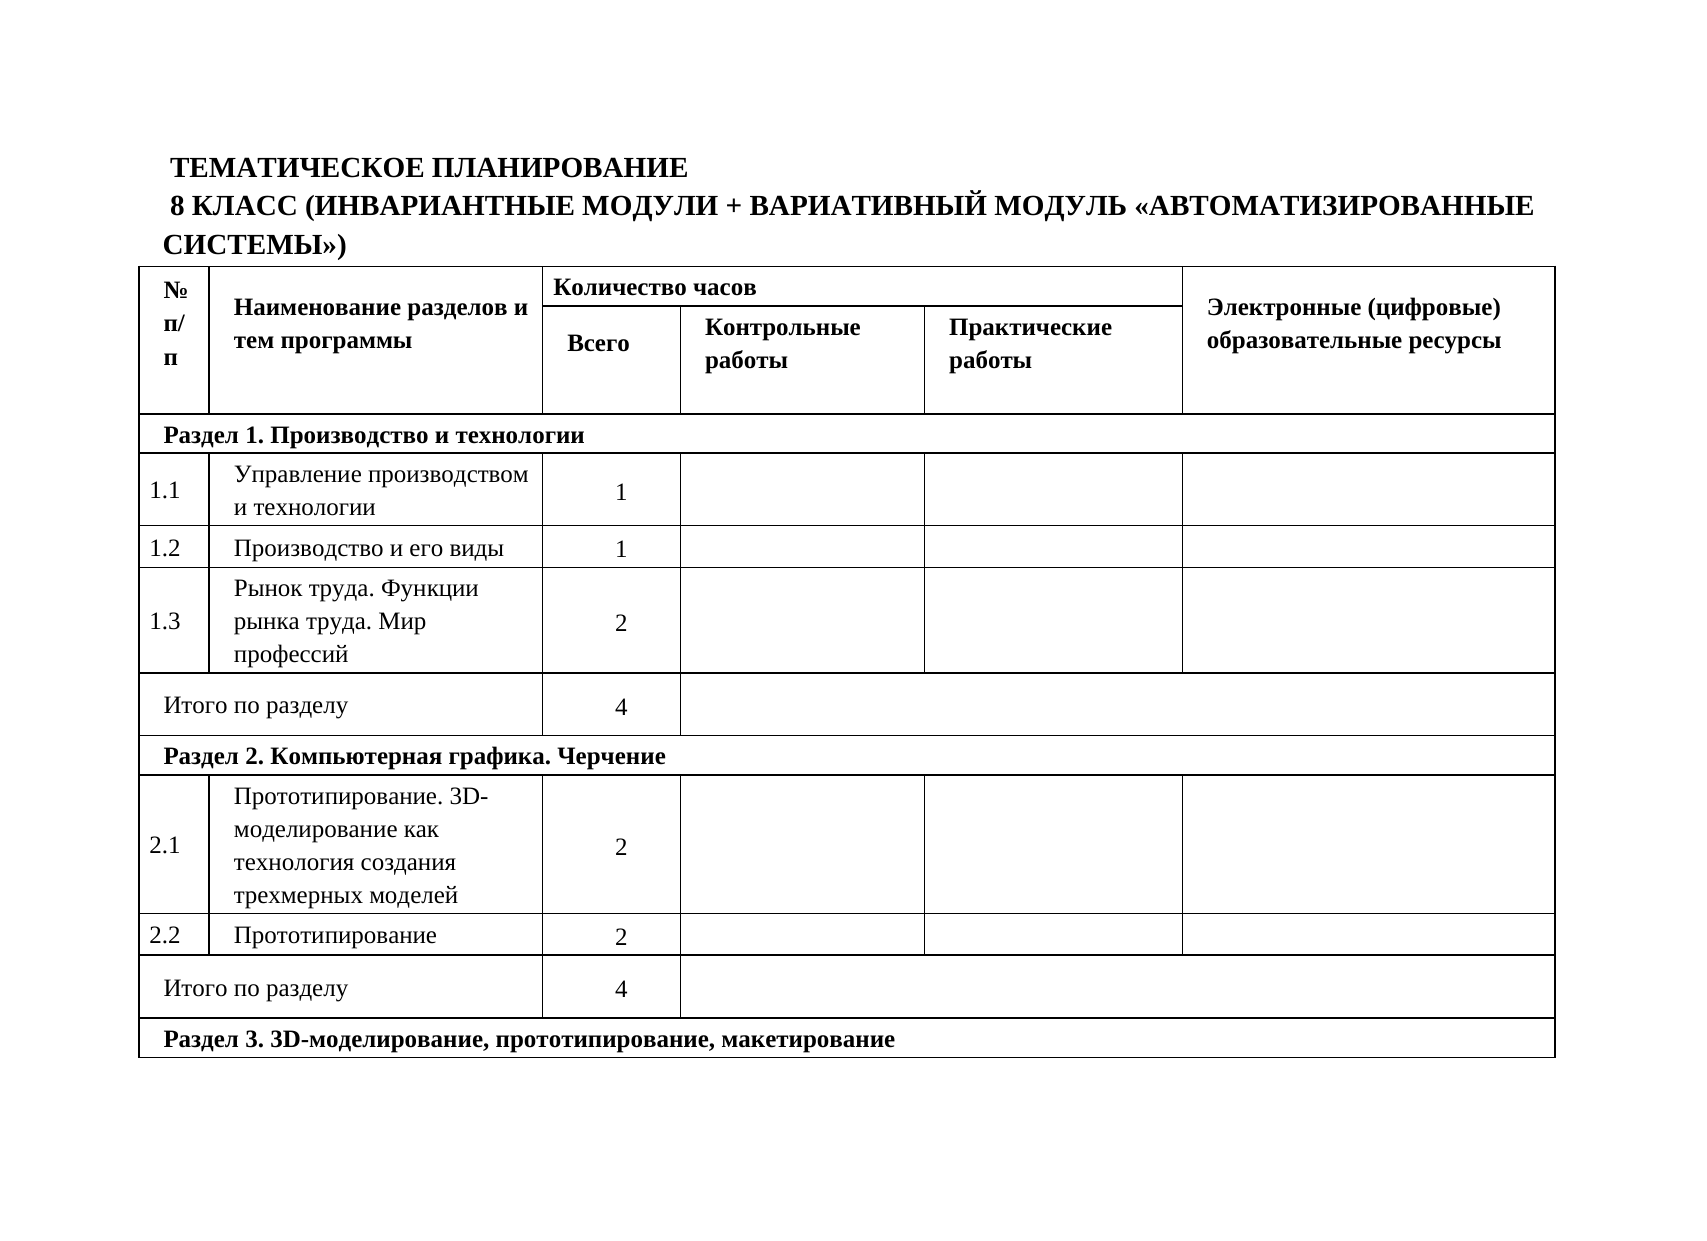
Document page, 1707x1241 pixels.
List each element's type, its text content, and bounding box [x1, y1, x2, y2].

table_cell [681, 674, 1554, 735]
table_cell 4 [543, 956, 680, 1017]
table_cell [925, 914, 1182, 954]
table_cell 2.1 [140, 776, 208, 912]
table_cell 1.1 [140, 454, 208, 525]
table_cell Раздел 1. Производство и технологии [140, 415, 1554, 452]
table_header Количество часов [543, 267, 1182, 305]
text 8 КЛАСС (ИНВАРИАНТНЫЕ МОДУЛИ + ВАРИАТИВНЫЙ МОДУЛЬ «АВТОМАТИЗИРОВАННЫЕ СИСТЕМЫ») [162, 188, 1557, 261]
table_header Наименование разделов и тем программы [210, 267, 542, 413]
table_cell Управление производством и технологии [210, 454, 542, 525]
table_cell Раздел 3. 3D-моделирование, прототипирование, макетирование [140, 1019, 1554, 1056]
table_cell [681, 454, 924, 525]
table_cell Прототипирование [210, 914, 542, 954]
table_cell [681, 956, 1554, 1017]
table_cell Итого по разделу [140, 956, 542, 1017]
table_cell 4 [543, 674, 680, 735]
table_cell 2 [543, 776, 680, 912]
table_cell [681, 526, 924, 567]
table_cell 2.2 [140, 914, 208, 954]
table_cell [1183, 568, 1554, 672]
table_cell Рынок труда. Функции рынка труда. Мир профессий [210, 568, 542, 672]
table_cell [681, 914, 924, 954]
table_cell Контрольные работы [681, 307, 924, 413]
table_cell Практические работы [925, 307, 1182, 413]
table_cell Раздел 2. Компьютерная графика. Черчение [140, 736, 1554, 774]
table_cell 1.2 [140, 526, 208, 567]
table_cell [1183, 776, 1554, 912]
table_cell Всего [543, 307, 680, 413]
table_cell [925, 526, 1182, 567]
table_header № п/п [140, 267, 208, 413]
table_cell [681, 568, 924, 672]
table_cell 2 [543, 568, 680, 672]
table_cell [210, 776, 542, 912]
table_cell 1.3 [140, 568, 208, 672]
table_cell [1183, 526, 1554, 567]
table_cell 1 [543, 454, 680, 525]
table_header Электронные (цифровые) образовательные ресурсы [1183, 267, 1554, 413]
table_cell [925, 568, 1182, 672]
table_cell [925, 776, 1182, 912]
table_cell 2 [543, 914, 680, 954]
table_cell 1 [543, 526, 680, 567]
table_cell [1183, 914, 1554, 954]
table_cell [1183, 454, 1554, 525]
text ТЕМАТИЧЕСКОЕ ПЛАНИРОВАНИЕ [162, 150, 1557, 183]
table_cell Итого по разделу [140, 674, 542, 735]
table_cell [925, 454, 1182, 525]
table_cell Производство и его виды [210, 526, 542, 567]
table_cell [681, 776, 924, 912]
